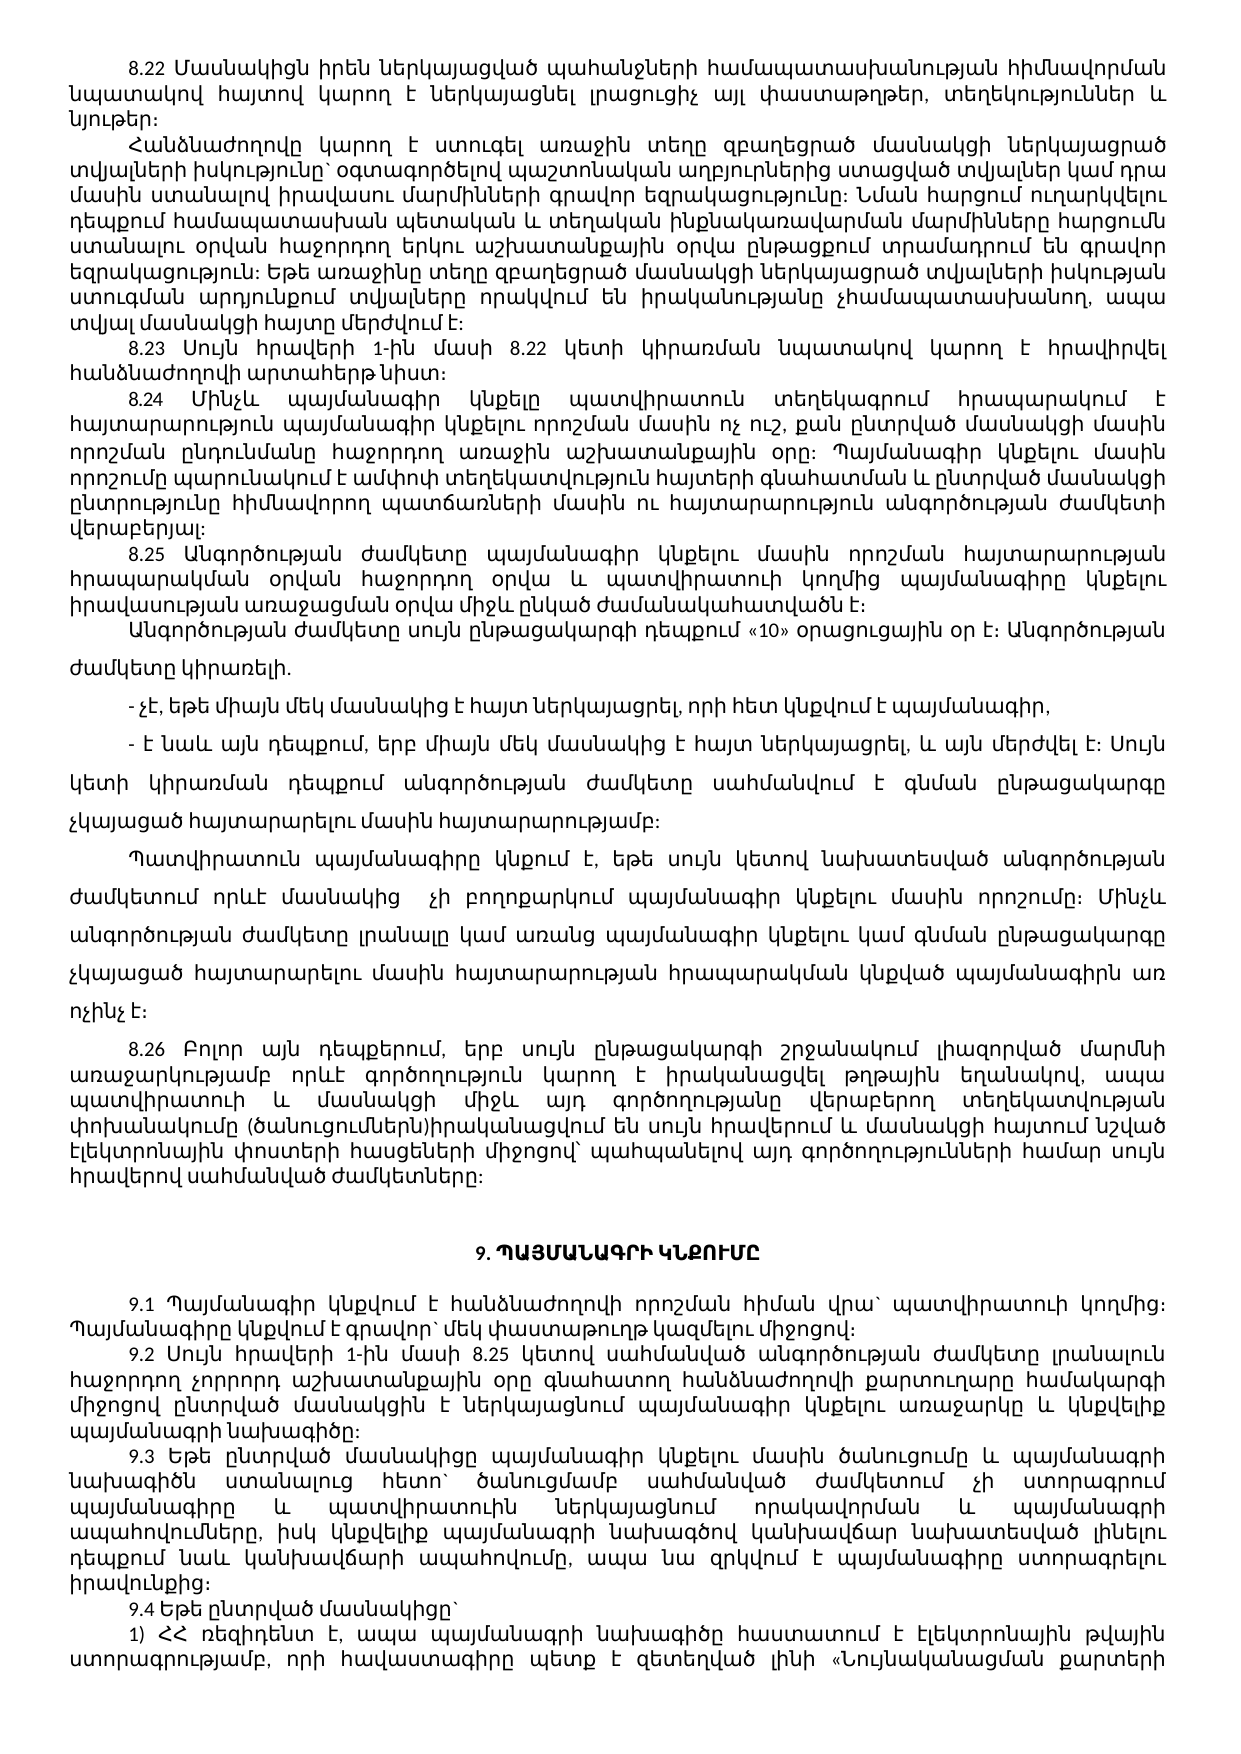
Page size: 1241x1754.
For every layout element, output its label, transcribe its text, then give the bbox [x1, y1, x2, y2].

text 8.24 Մինչև պայմանագիր կնքելը պատվիրատուն տեղեկագրում հրապարակում է հայտարարություն պայմանագիր կնքելու որոշման մասին ոչ ուշ, քան ընտրված մասնակցի մասին որոշման ընդունմանը հաջորդող առաջին աշխատանքային օրը: Պայմանագիր կնքելու մասին որոշումը պարունակում է ամփոփ տեղեկատվություն հայտերի գնահատման և ընտրված մասնակցի ընտրությունը հիմնավորող պատճառների մասին ու հայտարարություն անգործության ժամկետի վերաբերյալ: [69, 386, 1167, 541]
text Պատվիրատուն պայմանագիրը կնքում է, եթե սույն կետով նախատեսված անգործության ժամկետում որևէ մասնակից չի բողոքարկում պայմանագիր կնքելու մասին որոշումը։ Մինչև անգործության ժամկետը լրանալը կամ առանց պայմանագիր կնքելու կամ գնման ընթացակարգը չկայացած հայտարարելու մասին հայտարարության հրապարակման կնքված պայմանագիրն առ ոչինչ է։ [69, 846, 1167, 1024]
text 8.22 Մասնակիցն իրեն ներկայացված պահանջների համապատասխանության հիմնավորման նպատակով հայտով կարող է ներկայացնել լրացուցիչ այլ փաստաթղթեր, տեղեկություններ և նյութեր։ [69, 56, 1167, 132]
text 9.4 Եթե ընտրված մասնակիցը` [69, 1596, 1167, 1621]
text 9.1 Պայմանագիր կնքվում է հանձնաժողովի որոշման հիման վրա` պատվիրատուի կողմից։ Պայմանագիրը կնքվում է գրավոր` մեկ փաստաթուղթ կազմելու միջոցով։ [69, 1291, 1167, 1342]
text 8.25 Անգործության ժամկետը պայմանագիր կնքելու մասին որոշման հայտարարության հրապարակման օրվան հաջորդող օրվա և պատվիրատուի կողմից պայմանագիրը կնքելու իրավասության առաջացման օրվա միջև ընկած ժամանակահատվածն է։ [69, 541, 1167, 617]
text - չէ, եթե միայն մեկ մասնակից է հայտ ներկայացրել, որի հետ կնքվում է պայմանագիր, [69, 693, 1167, 719]
text Անգործության ժամկետը սույն ընթացակարգի դեպքում «10» օրացուցային օր է։ Անգործության ժամկետը կիրառելի. [69, 617, 1167, 681]
text Հանձնաժողովը կարող է ստուգել առաջին տեղը զբաղեցրած մասնակցի ներկայացրած տվյալների իսկությունը` օգտագործելով պաշտոնական աղբյուրներից ստացված տվյալներ կամ դրա մասին ստանալով իրավասու մարմինների գրավոր եզրակացությունը: Նման հարցում ուղարկվելու դեպքում համապատասխան պետական և տեղական ինքնակառավարման մարմինները հարցումն ստանալու օրվան հաջորդող երկու աշխատանքային օրվա ընթացքում տրամադրում են գրավոր եզրակացություն: Եթե առաջինը տեղը զբաղեցրած մասնակցի ներկայացրած տվյալների իսկության ստուգման արդյունքում տվյալները որակվում են իրականությանը չհամապատասխանող, ապա տվյալ մասնակցի հայտը մերժվում է: [69, 132, 1167, 335]
text 8.23 Սույն հրավերի 1-ին մասի 8.22 կետի կիրառման նպատակով կարող է հրավիրվել հանձնաժողովի արտահերթ նիստ։ [69, 335, 1167, 386]
text 9.3 Եթե ընտրված մասնակիցը պայմանագիր կնքելու մասին ծանուցումը և պայմանագրի նախագիծն ստանալուց հետո` ծանուցմամբ սահմանված ժամկետում չի ստորագրում պայմանագիրը և պատվիրատուին ներկայացնում որակավորման և պայմանագրի ապահովումները, իսկ կնքվելիք պայմանագրի նախագծով կանխավճար նախատեսված լինելու դեպքում նաև կանխավճարի ապահովումը, ապա նա զրկվում է պայմանագիրը ստորագրելու իրավունքից։ [69, 1443, 1167, 1596]
text 8.26 Բոլոր այն դեպքերում, երբ սույն ընթացակարգի շրջանակում լիազորված մարմնի առաջարկությամբ որևէ գործողություն կարող է իրականացվել թղթային եղանակով, ապա պատվիրատուի և մասնակցի միջև այդ գործողությանը վերաբերող տեղեկատվության փոխանակումը (ծանուցումներն)իրականացվում են սույն հրավերում և մասնակցի հայտում նշված էլեկտրոնային փոստերի հասցեների միջոցով՝ պահպանելով այդ գործողությունների համար սույն հրավերով սահմանված ժամկետները: [69, 1037, 1167, 1189]
text 9. ՊԱՅՄԱՆԱԳՐԻ ԿՆՔՈՒՄԸ [69, 1240, 1167, 1265]
text 9.2 Սույն հրավերի 1-ին մասի 8.25 կետով սահմանված անգործության ժամկետը լրանալուն հաջորդող չորրորդ աշխատանքային օրը գնահատող հանձնաժողովի քարտուղարը համակարգի միջոցով ընտրված մասնակցին է ներկայացնում պայմանագիր կնքելու առաջարկը և կնքվելիք պայմանագրի նախագիծը: [69, 1342, 1167, 1443]
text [69, 1621, 1167, 1672]
text - է նաև այն դեպքում, երբ միայն մեկ մասնակից է հայտ ներկայացրել, և այն մերժվել է: Սույն կետի կիրառման դեպքում անգործության ժամկետը սահմանվում է գնման ընթացակարգը չկայացած հայտարարելու մասին հայտարարությամբ: [69, 732, 1167, 833]
